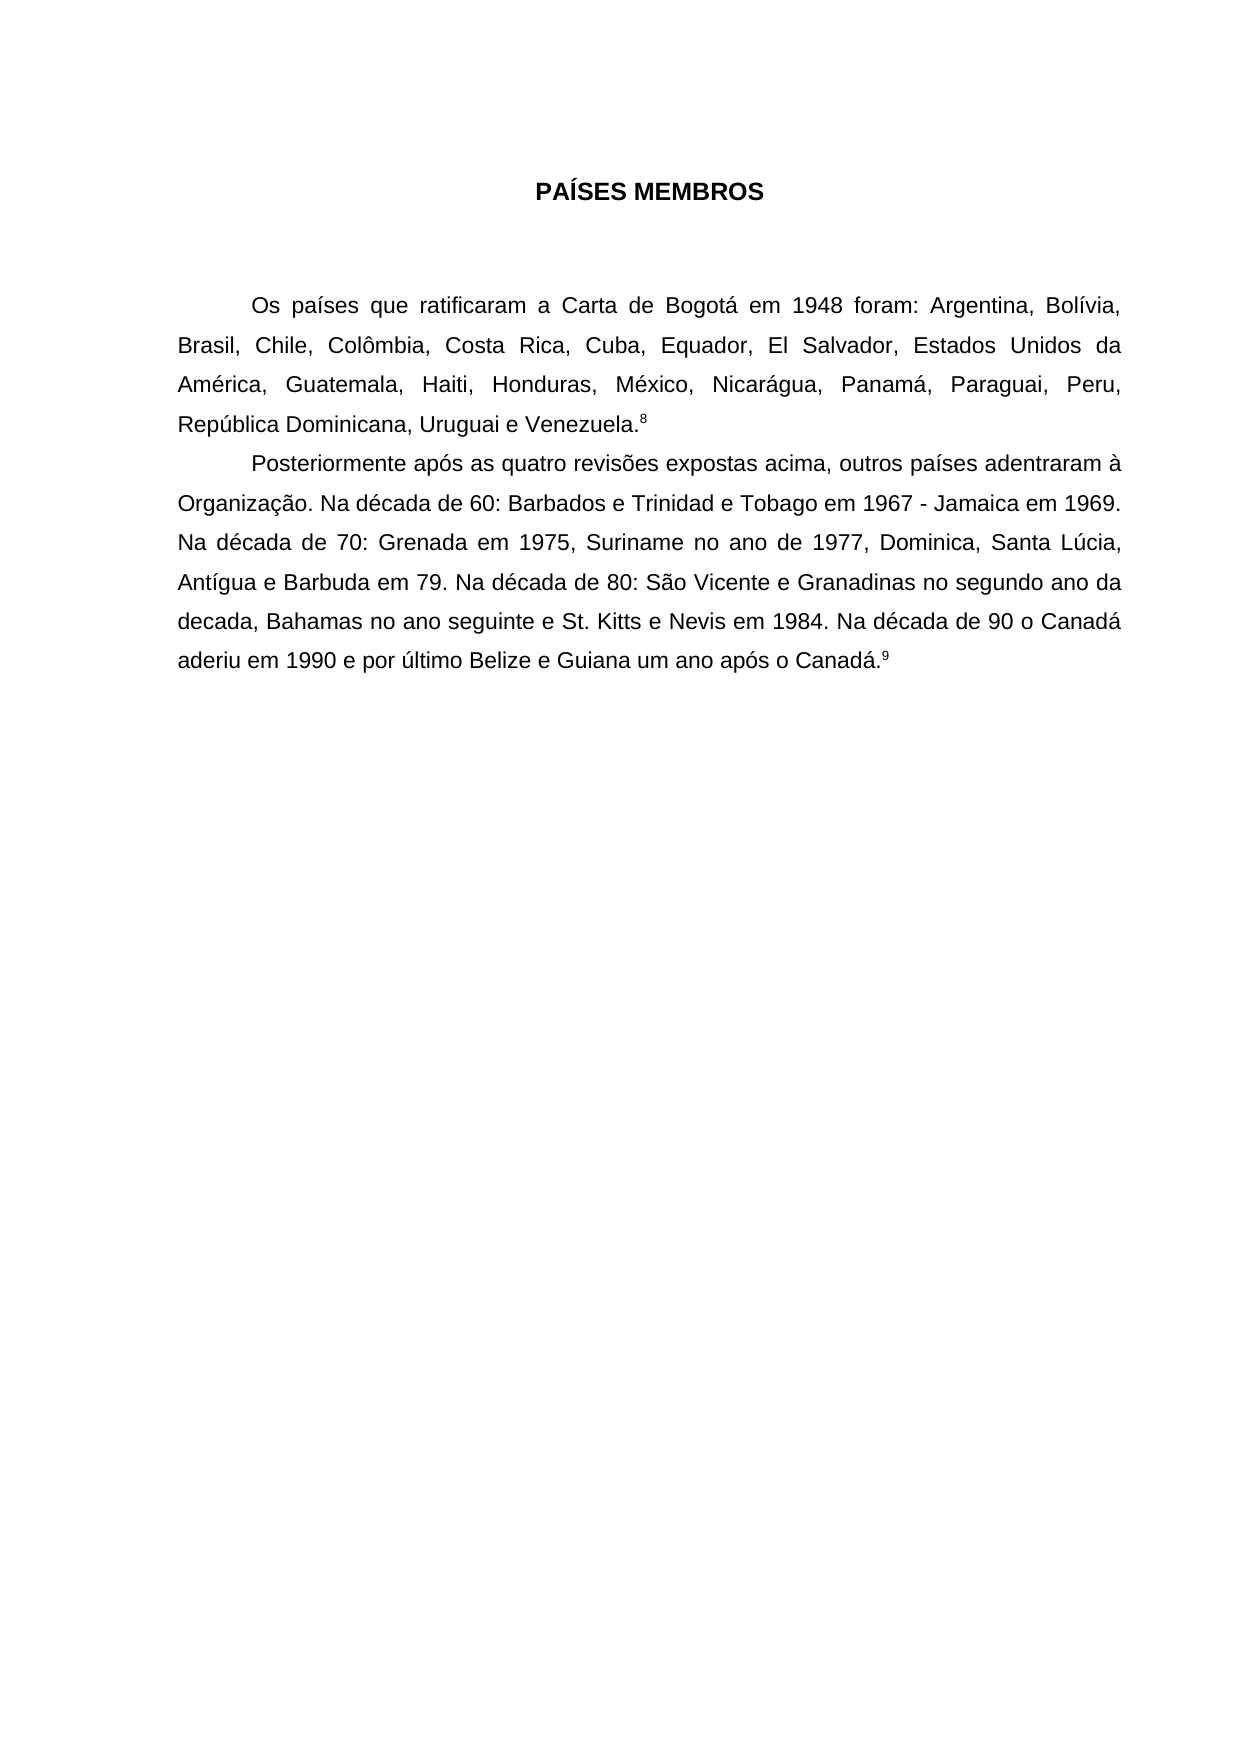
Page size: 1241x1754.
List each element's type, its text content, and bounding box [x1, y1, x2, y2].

text Posteriormente após as quatro revisões expostas acima, outros países adentraram à Organização. Na década de 60: Barbados e Trinidad e Tobago em 1967 - Jamaica em 1969. Na década de 70: Grenada em 1975, Suriname no ano de 1977, Dominica, Santa Lúcia, Antígua e Barbuda em 79. Na década de 80: São Vicente e Granadinas no segundo ano da decada, Bahamas no ano seguinte e St. Kitts e Nevis em 1984. Na década de 90 o Canadá aderiu em 1990 e por último Belize e Guiana um ano após o Canadá.9 [177, 450, 1122, 674]
text Os países que ratificaram a Carta de Bogotá em 1948 foram: Argentina, Bolívia, Brasil, Chile, Colômbia, Costa Rica, Cuba, Equador, El Salvador, Estados Unidos da América, Guatemala, Haiti, Honduras, México, Nicarágua, Panamá, Paraguai, Peru, República Dominicana, Uruguai e Venezuela.8 [177, 292, 1122, 437]
text PAÍSES MEMBROS [177, 177, 1122, 206]
